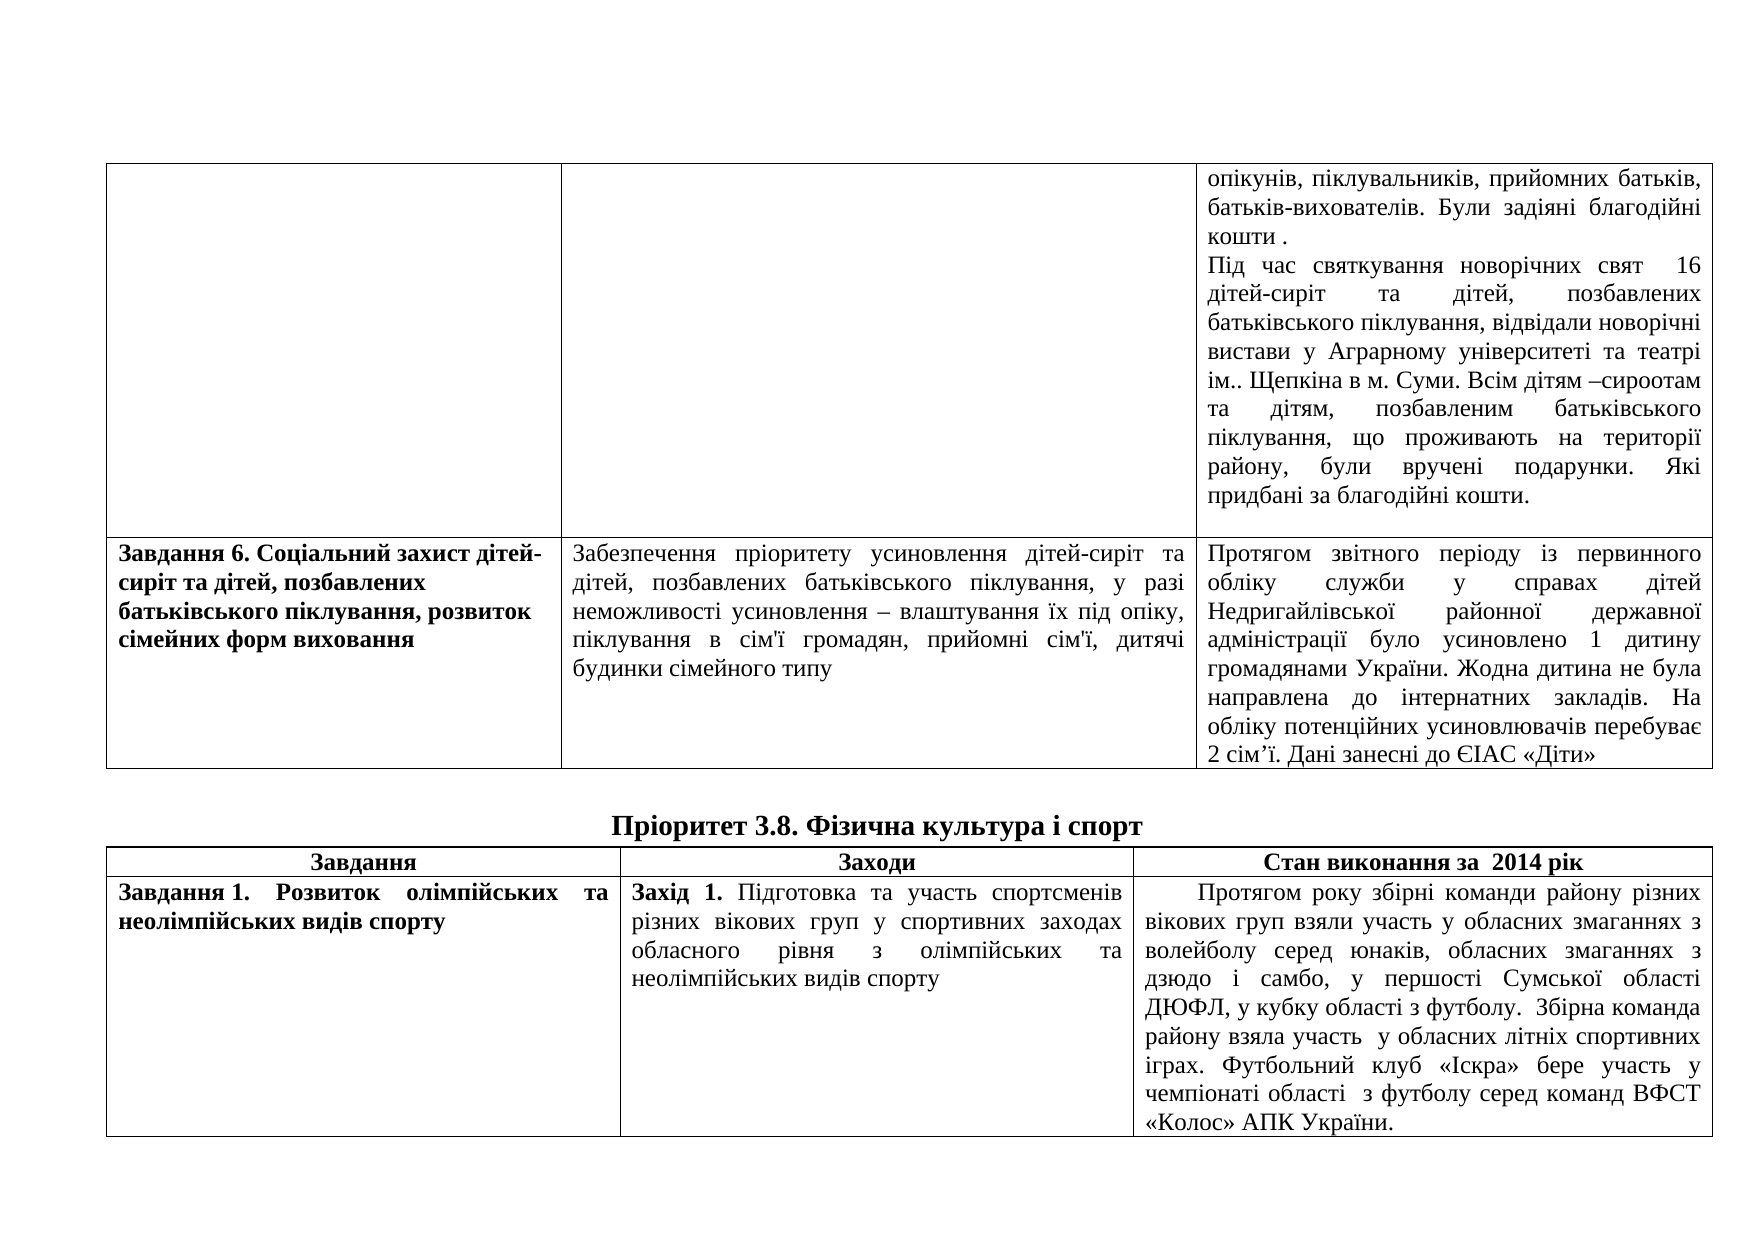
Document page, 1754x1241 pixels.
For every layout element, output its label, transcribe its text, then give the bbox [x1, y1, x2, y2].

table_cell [1197, 164, 1712, 537]
table_cell Забезпечення пріоритету усиновлення дітей-сиріт та дітей, позбавлених батьківського піклування, у разі неможливості усиновлення – влаштування їх під опіку, піклування в сім'ї громадян, прийомні сім'ї, дитячі будинки сімейного типу [562, 538, 1196, 768]
table_cell Протягом звітного періоду із первинного обліку служби у справах дітей Недригайлівської районної державної адміністрації було усиновлено 1 дитину громадянами України. Жодна дитина не була направлена до інтернатних закладів. На обліку потенційних усиновлювачів перебуває 2 сім’ї. Дані занесні до ЄІАС «Діти» [1197, 538, 1712, 768]
text Пріоритет 3.8. Фізична культура і спорт [118, 808, 1636, 841]
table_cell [562, 164, 1196, 537]
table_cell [1134, 877, 1712, 1136]
table_cell Завдання 6. Соціальний захист дітей-сиріт та дітей, позбавлених батьківського піклування, розвиток сімейних форм виховання [107, 538, 561, 768]
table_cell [107, 877, 620, 1136]
table_header Завдання [107, 848, 620, 876]
table_header Стан виконання за 2014 рік [1134, 848, 1712, 876]
table_header Заходи [621, 848, 1133, 876]
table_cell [621, 877, 1133, 1136]
